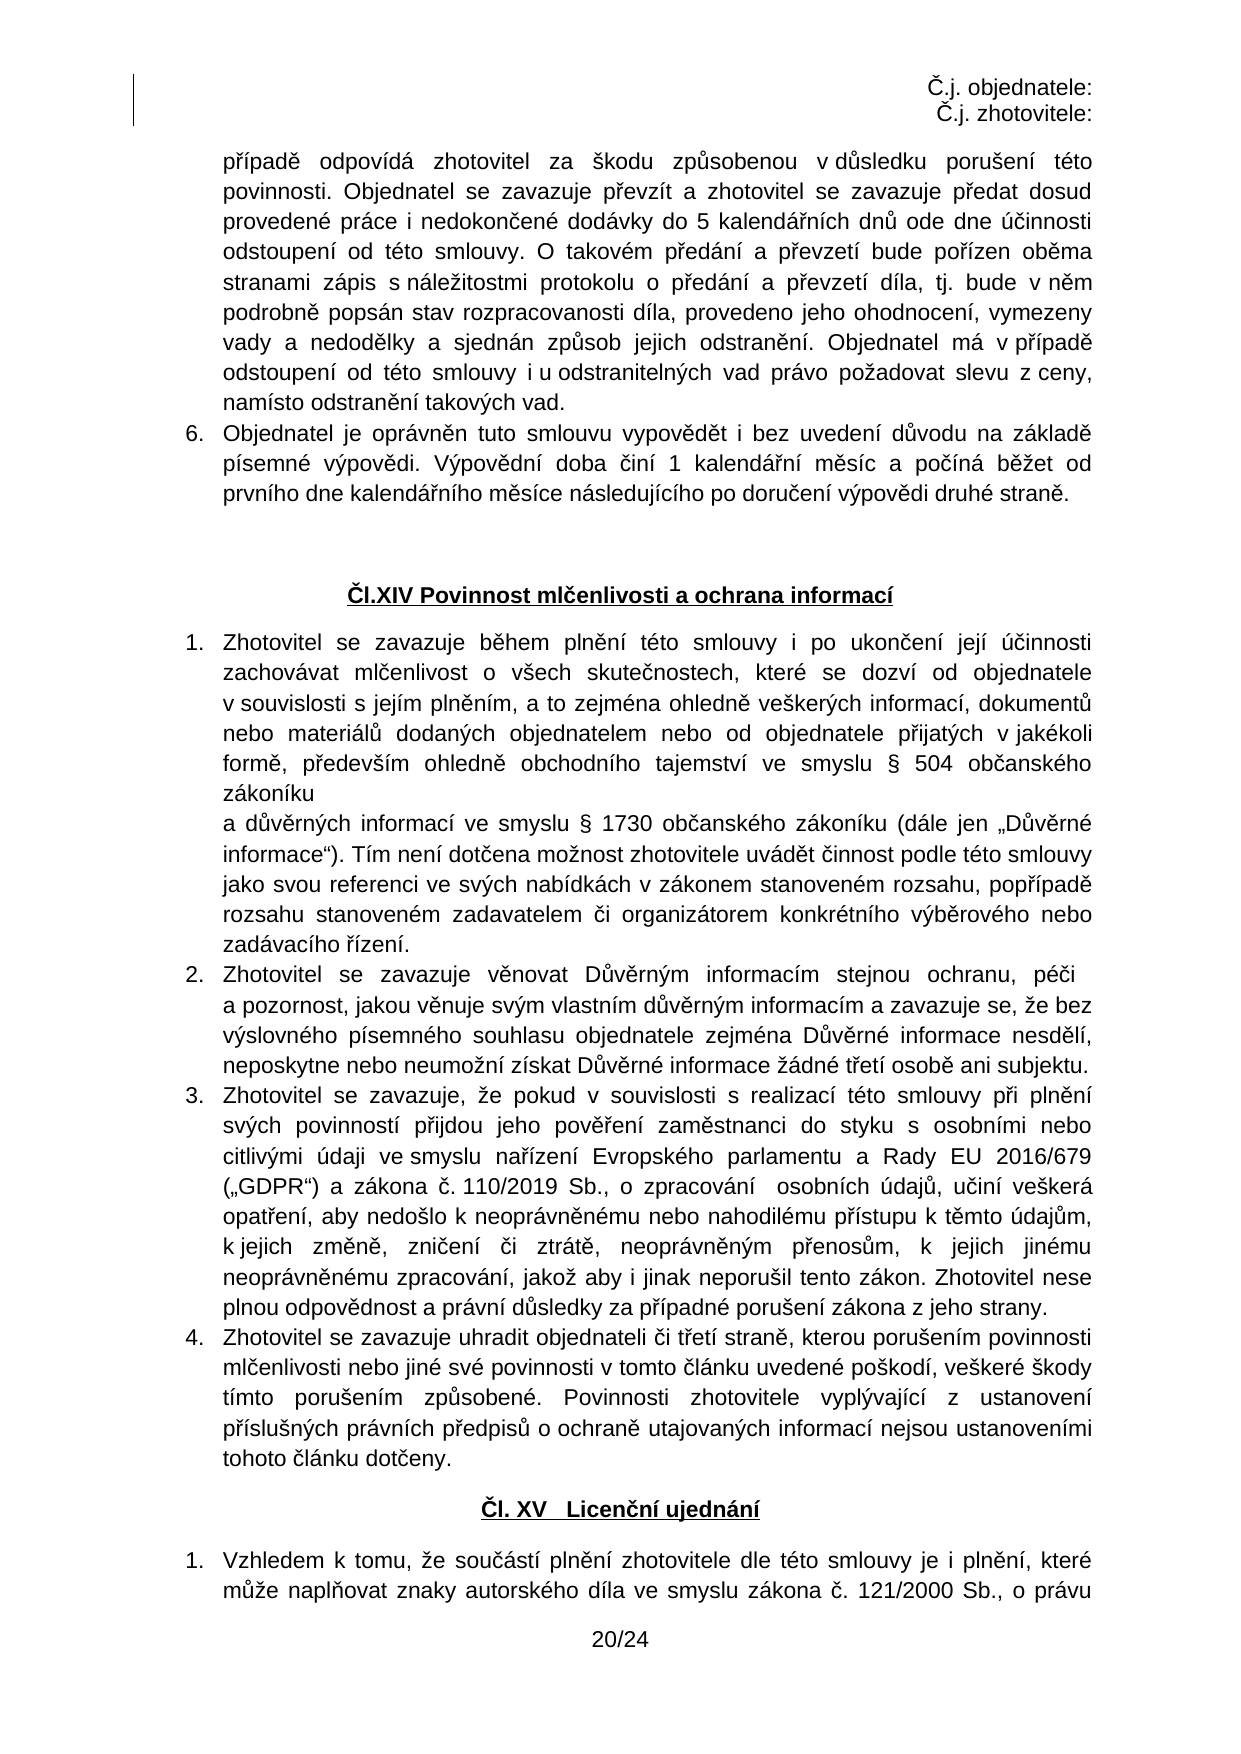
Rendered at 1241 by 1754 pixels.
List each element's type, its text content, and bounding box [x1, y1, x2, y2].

text Čl.XIV Povinnost mlčenlivosti a ochrana informací [148, 582, 1093, 608]
list Zhotovitel se zavazuje věnovat Důvěrným informacím stejnou ochranu, péči a pozornost, jakou věnuje svým vlastním důvěrným informacím a zavazuje se, že bez výslovného písemného souhlasu objednatele zejména Důvěrné informace nesdělí, neposkytne nebo neumožní získat Důvěrné informace žádné třetí osobě ani subjektu. [185, 961, 1093, 1078]
text Čl. XV Licenční ujednání [148, 1496, 1093, 1522]
list Objednatel je oprávněn tuto smlouvu vypovědět i bez uvedení důvodu na základě písemné výpovědi. Výpovědní doba činí 1 kalendářní měsíc a počíná běžet od prvního dne kalendářního měsíce následujícího po doručení výpovědi druhé straně. [185, 419, 1093, 506]
list Zhotovitel se zavazuje během plnění této smlouvy i po ukončení její účinnosti zachovávat mlčenlivost o všech skutečnostech, které se dozví od objednatele v souvislosti s jejím plněním, a to zejména ohledně veškerých informací, dokumentů nebo materiálů dodaných objednatelem nebo od objednatele přijatých v jakékoli formě, především ohledně obchodního tajemství ve smyslu § 504 občanského zákoníku a důvěrných informací ve smyslu § 1730 občanského zákoníku (dále jen „Důvěrné informace“). Tím není dotčena možnost zhotovitele uvádět činnost podle této smlouvy jako svou referenci ve svých nabídkách v zákonem stanoveném rozsahu, popřípadě rozsahu stanoveném zadavatelem či organizátorem konkrétního výběrového nebo zadávacího řízení. [185, 629, 1093, 958]
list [185, 148, 1093, 416]
list Zhotovitel se zavazuje, že pokud v souvislosti s realizací této smlouvy při plnění svých povinností přijdou jeho pověření zaměstnanci do styku s osobními nebo citlivými údaji ve smyslu nařízení Evropského parlamentu a Rady EU 2016/679 („GDPR“) a zákona č. 110/2019 Sb., o zpracování osobních údajů, učiní veškerá opatření, aby nedošlo k neoprávněnému nebo nahodilému přístupu k těmto údajům, k jejich změně, zničení či ztrátě, neoprávněným přenosům, k jejich jinému neoprávněnému zpracování, jakož aby i jinak neporušil tento zákon. Zhotovitel nese plnou odpovědnost a právní důsledky za případné porušení zákona z jeho strany. [185, 1082, 1093, 1320]
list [185, 1547, 1093, 1603]
list Zhotovitel se zavazuje uhradit objednateli či třetí straně, kterou porušením povinnosti mlčenlivosti nebo jiné své povinnosti v tomto článku uvedené poškodí, veškeré škody tímto porušením způsobené. Povinnosti zhotovitele vyplývající z ustanovení příslušných právních předpisů o ochraně utajovaných informací nejsou ustanoveními tohoto článku dotčeny. [185, 1324, 1093, 1471]
